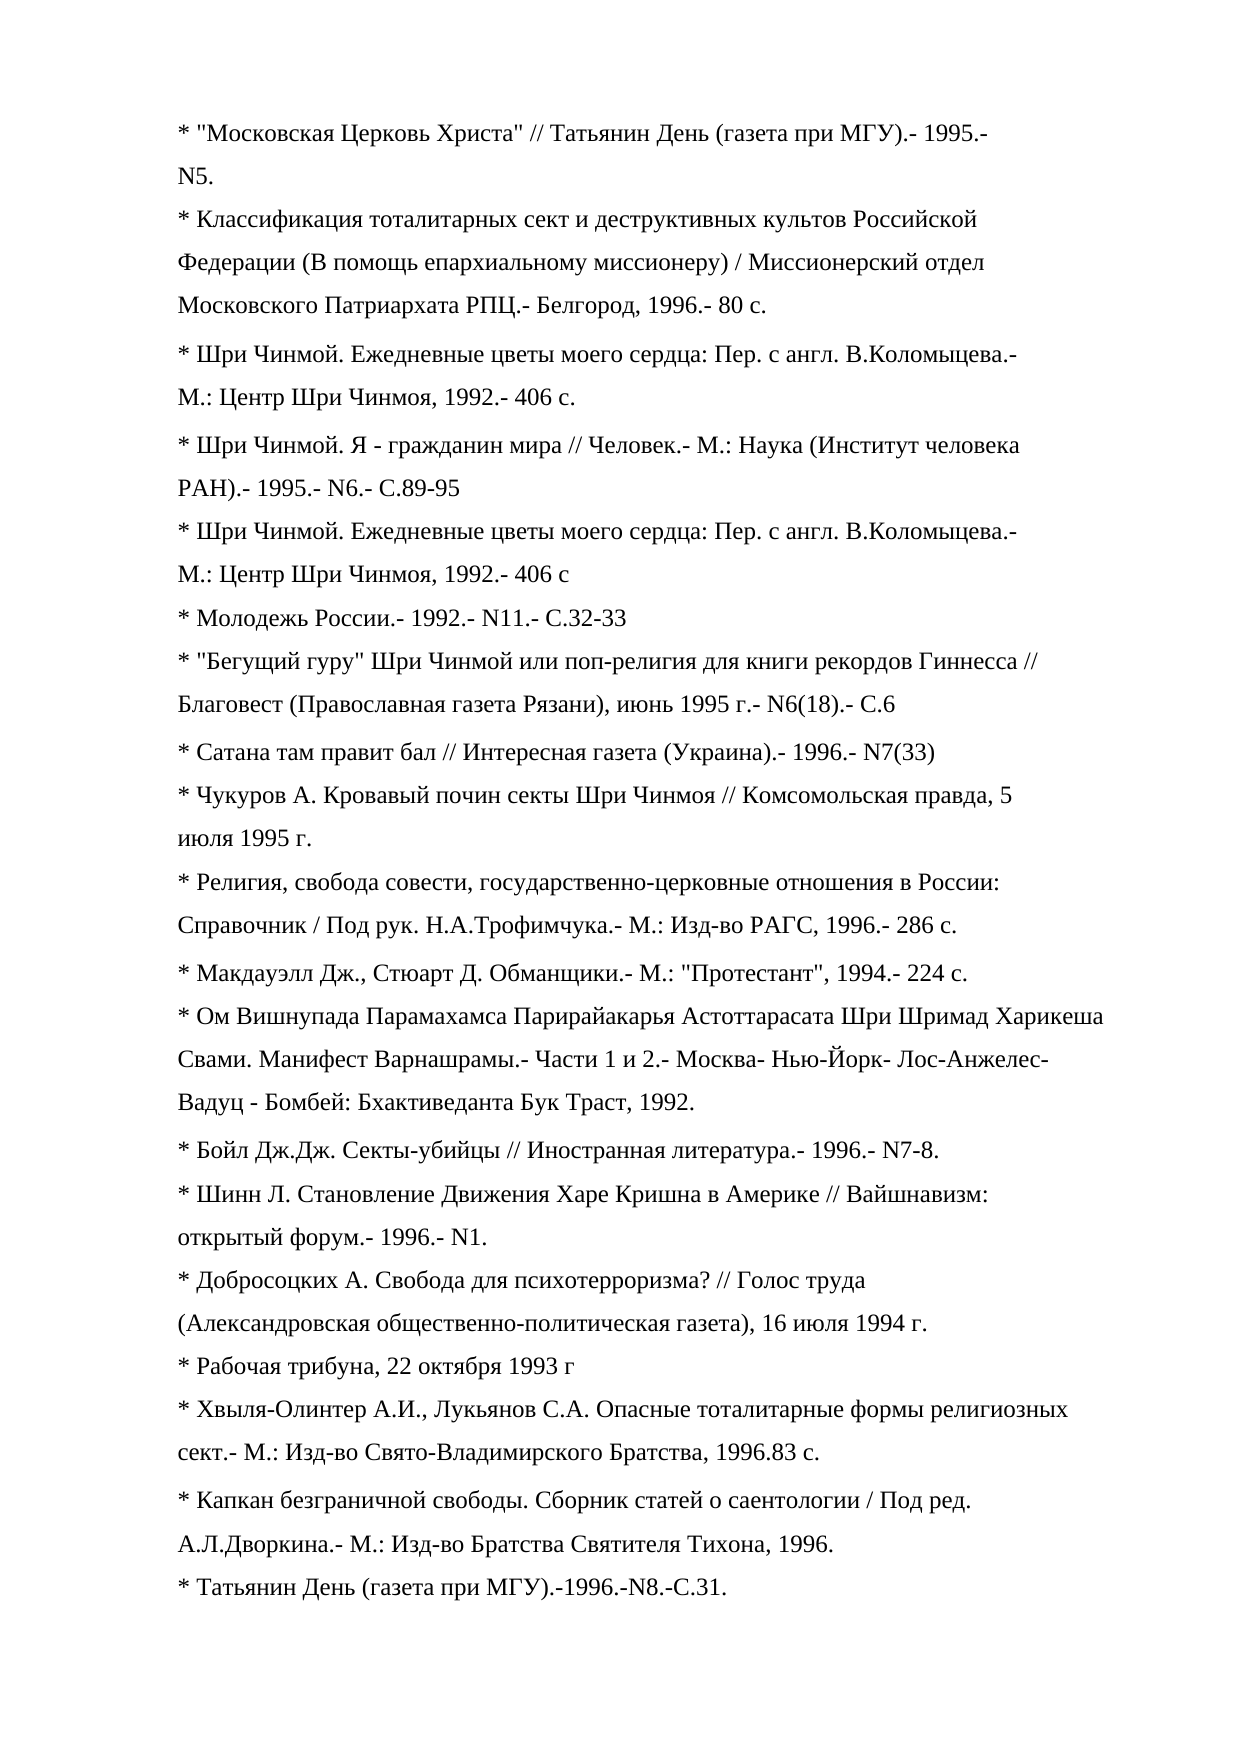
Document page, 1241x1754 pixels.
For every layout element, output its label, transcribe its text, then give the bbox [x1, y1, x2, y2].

text * Шри Чинмой. Ежедневные цветы моего сердца: Пер. с англ. В.Коломыцева.- М.: Центр Шри Чинмоя, 1992.- 406 с. [177, 339, 1152, 411]
text * Бойл Дж.Дж. Секты-убийцы // Иностранная литература.- 1996.- N7-8. * Шинн Л. Становление Движения Харе Кришна в Америке // Вайшнавизм: открытый форум.- 1996.- N1. * Добросоцких А. Свобода для психотерроризма? // Голос труда (Александровская общественно-политическая газета), 16 июля 1994 г. * Рабочая трибуна, 22 октября 1993 г * Хвыля-Олинтер А.И., Лукьянов С.А. Опасные тоталитарные формы религиозных сект.- М.: Изд-во Свято-Владимирского Братства, 1996.83 с. [177, 1136, 1152, 1466]
text * Капкан безграничной свободы. Сборник статей о саентологии / Под ред. А.Л.Дворкина.- М.: Изд-во Братства Святителя Тихона, 1996. * Татьянин День (газета при МГУ).-1996.-N8.-С.31. [177, 1486, 1152, 1601]
text * Шри Чинмой. Я - гражданин мира // Человек.- М.: Наука (Институт человека РАН).- 1995.- N6.- С.89-95 * Шри Чинмой. Ежедневные цветы моего сердца: Пер. с англ. В.Коломыцева.- М.: Центр Шри Чинмоя, 1992.- 406 с * Молодежь России.- 1992.- N11.- С.32-33 * "Бегущий гуру" Шри Чинмой или поп-религия для книги рекордов Гиннесса // Благовест (Православная газета Рязани), июнь 1995 г.- N6(18).- С.6 [177, 430, 1152, 718]
text * Сатана там правит бал // Интересная газета (Украина).- 1996.- N7(33) * Чукуров А. Кровавый почин секты Шри Чинмоя // Комсомольская правда, 5 июля 1995 г. * Религия, свобода совести, государственно-церковные отношения в России: Справочник / Под рук. Н.А.Трофимчука.- М.: Изд-во РАГС, 1996.- 286 с. [177, 737, 1152, 938]
text * Макдауэлл Дж., Стюарт Д. Обманщики.- М.: "Протестант", 1994.- 224 с. * Ом Вишнупада Парамахамса Парирайакарья Астоттарасата Шри Шримад Харикеша Свами. Манифест Варнашрамы.- Части 1 и 2.- Москва- Нью-Йорк- Лос-Анжелес- Вадуц - Бомбей: Бхактиведанта Бук Траст, 1992. [177, 958, 1152, 1116]
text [177, 118, 1152, 319]
